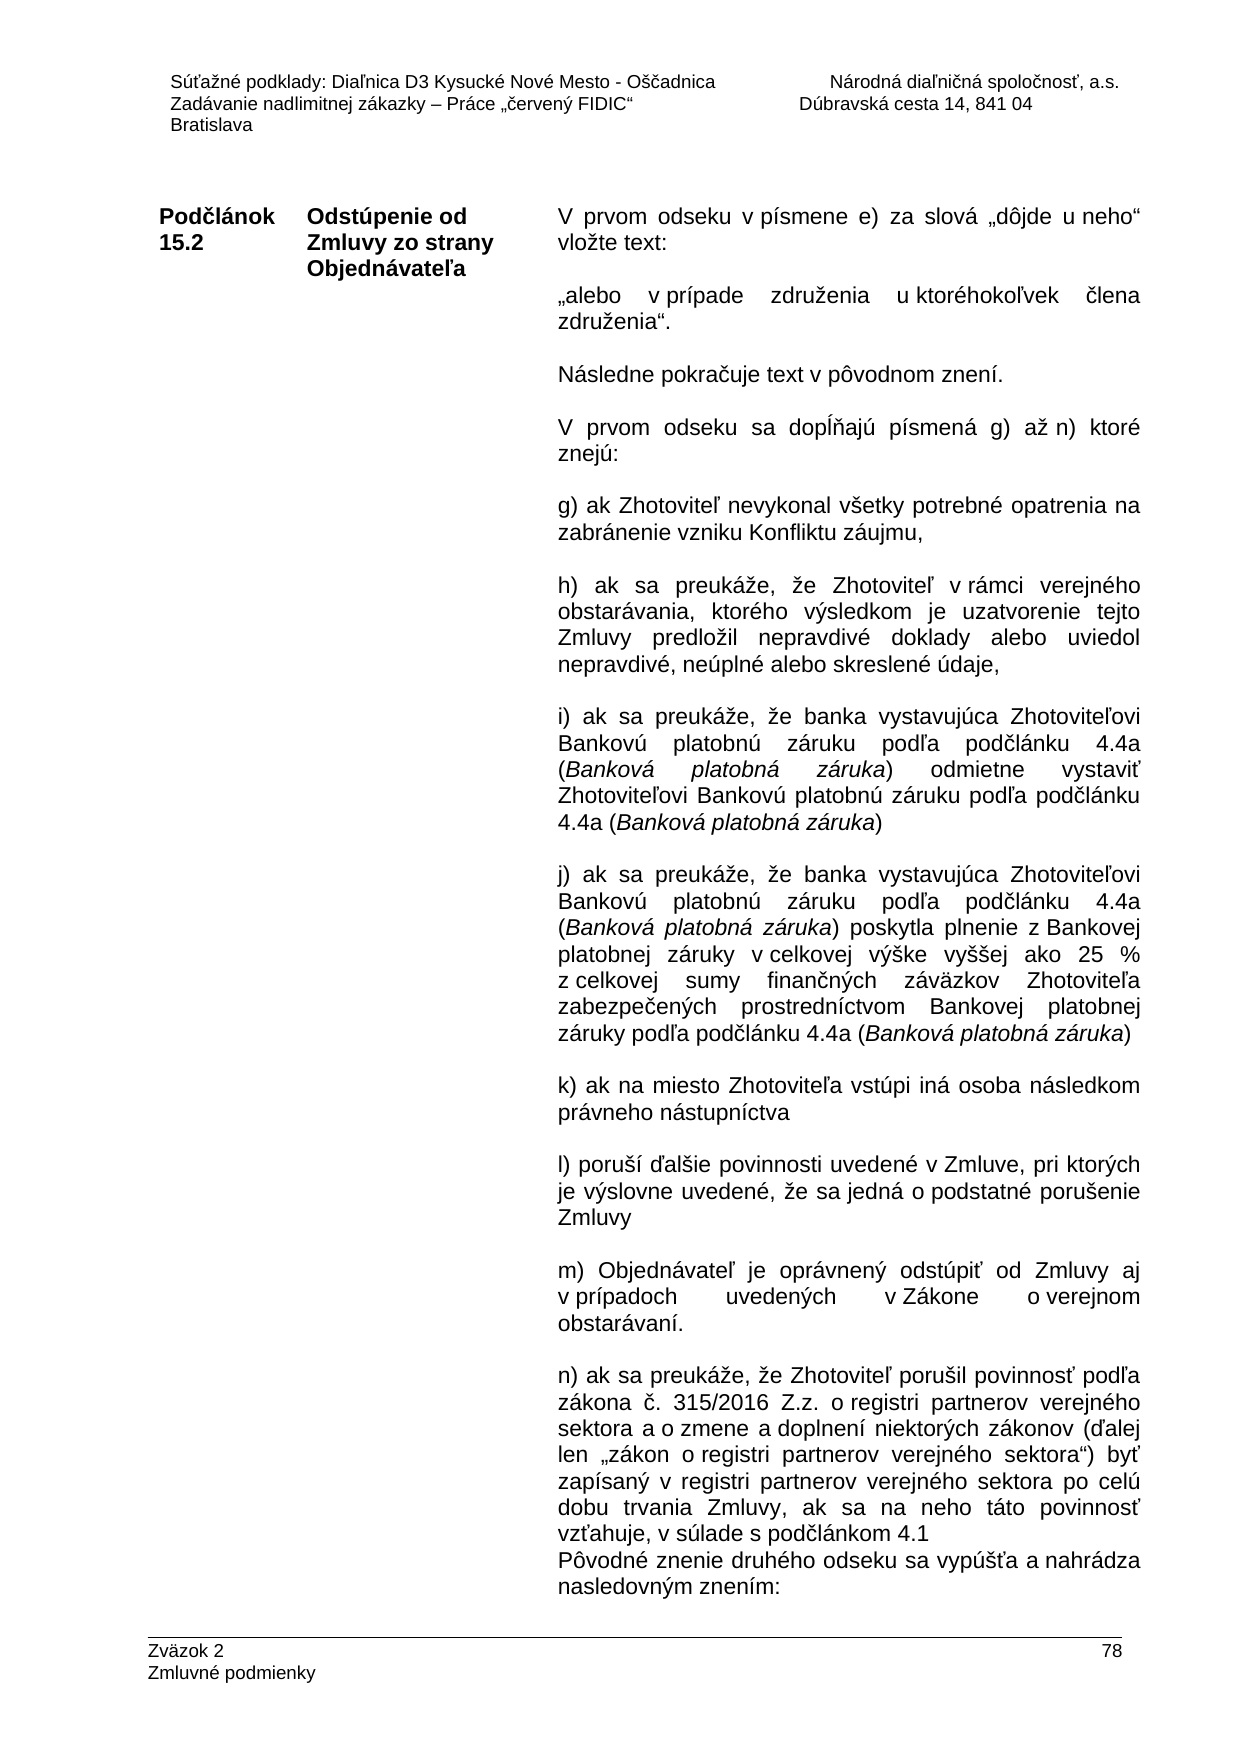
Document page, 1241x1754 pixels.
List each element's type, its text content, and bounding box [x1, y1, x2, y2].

table_cell Podčlánok 15.2 [148, 203, 295, 1599]
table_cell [546, 203, 1152, 1599]
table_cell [295, 203, 546, 1599]
